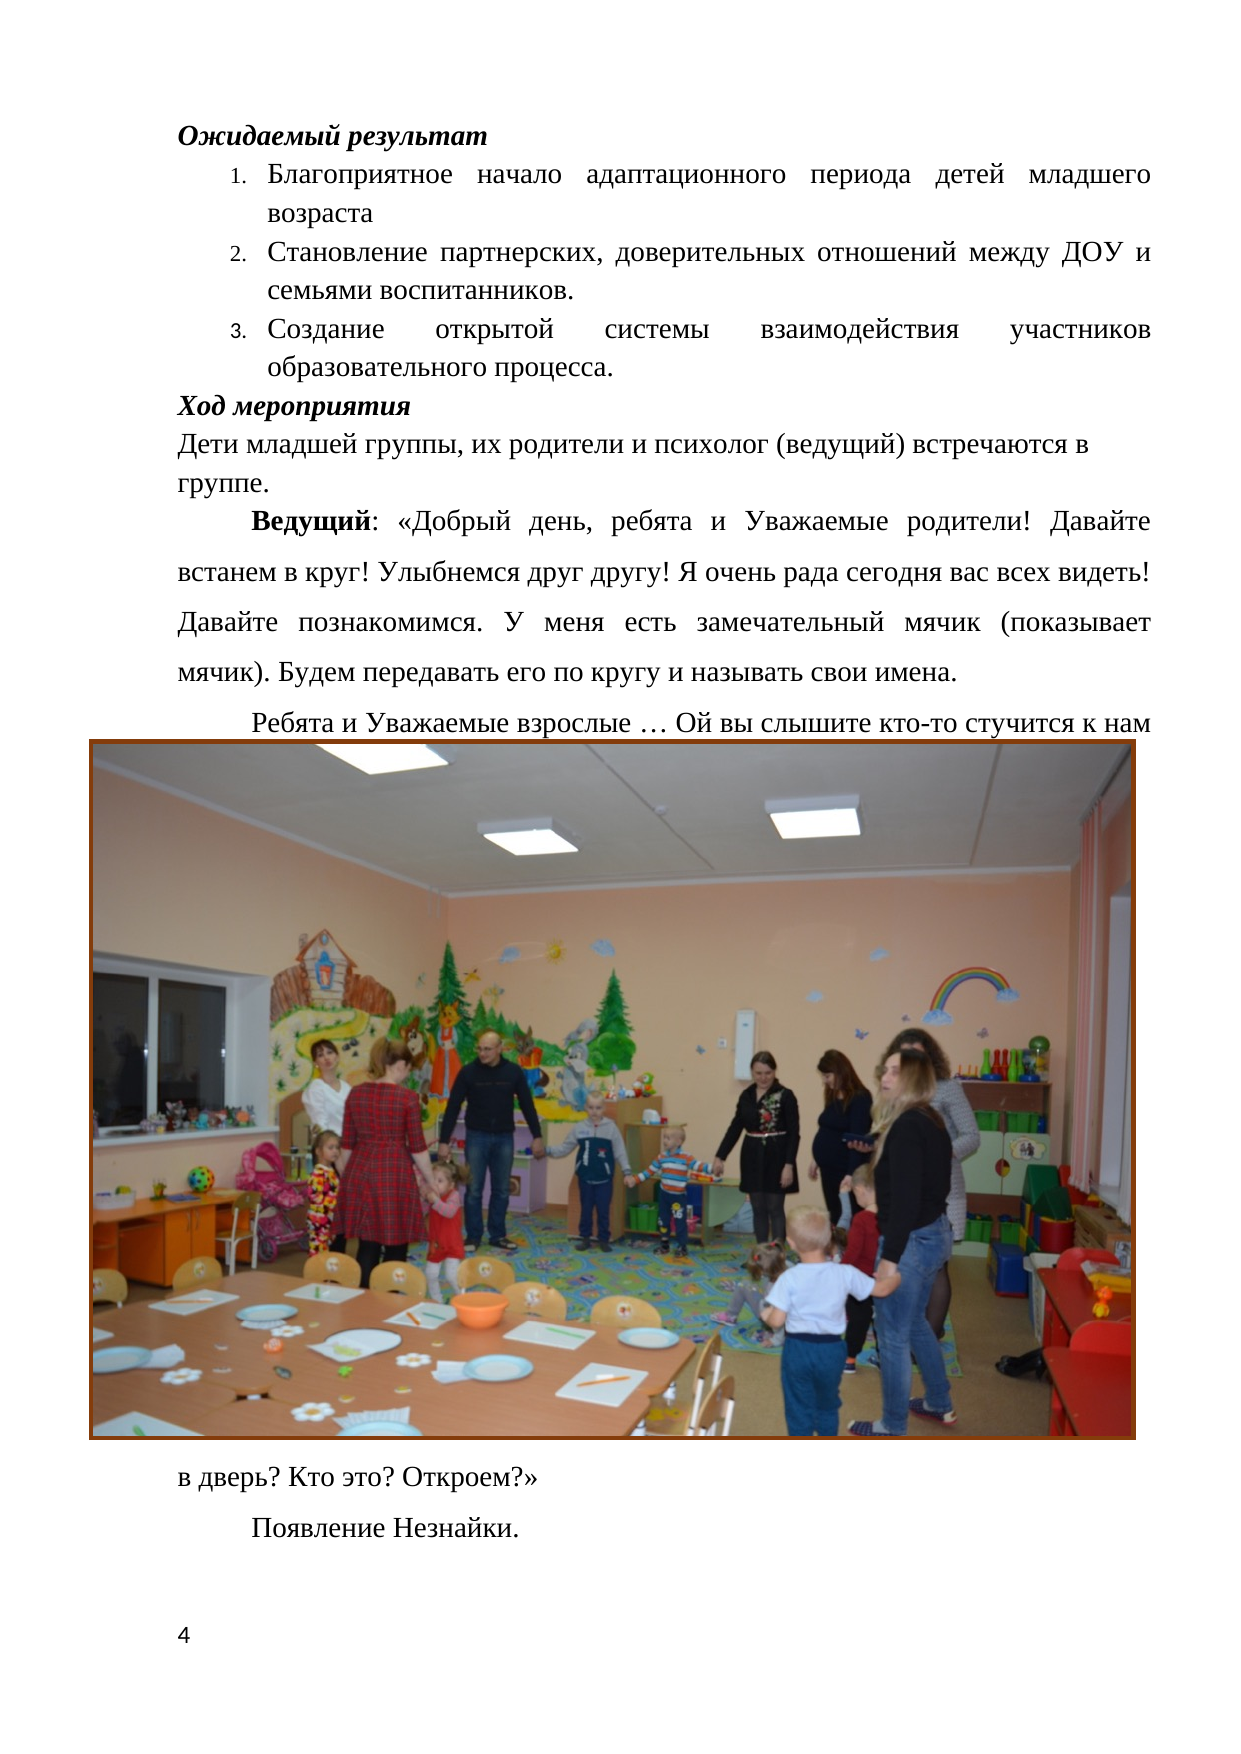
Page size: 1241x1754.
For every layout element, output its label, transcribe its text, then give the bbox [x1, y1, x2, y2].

picture [93, 744, 1131, 1436]
list Появление Незнайки. [177, 1510, 1152, 1543]
list Ведущий: «Добрый день, ребята и Уважаемые родители! Давайте встанем в круг! Улыбнемся друг другу! Я очень рада сегодня вас всех видеть! Давайте познакомимся. У меня есть замечательный мячик (показывает мячик). Будем передавать его по кругу и называть свои имена. [177, 503, 1152, 688]
list Создание открытой системы взаимодействия участников образовательного процесса. [229, 311, 1152, 383]
text Ход мероприятия [177, 388, 1152, 421]
list Благоприятное начало адаптационного периода детей младшего возраста [229, 157, 1152, 229]
text Дети младшей группы, их родители и психолог (ведущий) встречаются в группе. [177, 426, 1152, 498]
list Становление партнерских, доверительных отношений между ДОУ и семьями воспитанников. [229, 234, 1152, 306]
text Ожидаемый результат [177, 118, 1152, 152]
